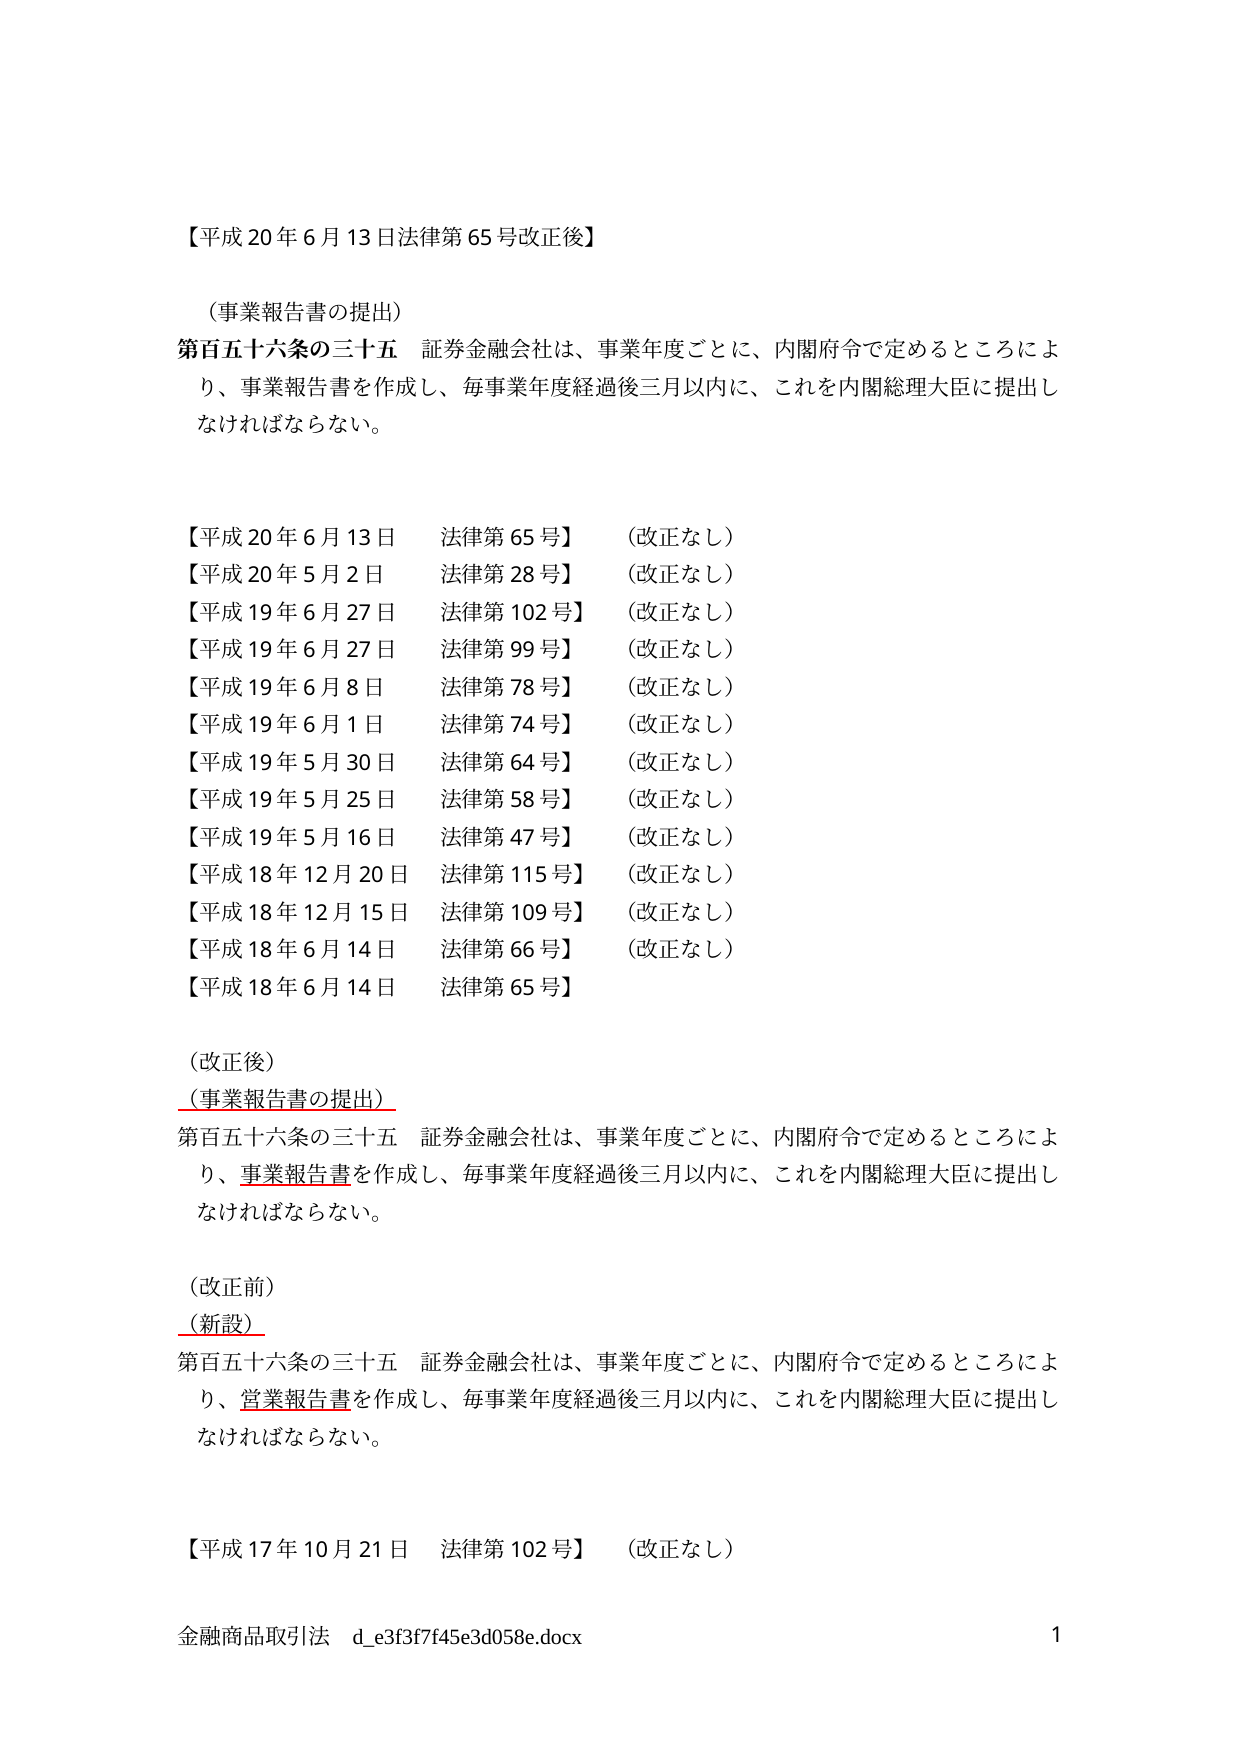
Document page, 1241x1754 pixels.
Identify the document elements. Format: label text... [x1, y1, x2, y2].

text 【平成20年5月2日 法律第28号】 （改正なし） [177, 554, 1063, 592]
text 第百五十六条の三十五 証券金融会社は、事業年度ごとに、内閣府令で定めるところにより、営業報告書を作成し、毎事業年度経過後三月以内に、これを内閣総理大臣に提出しなければならない。 [177, 1342, 1063, 1454]
text 【平成19年6月1日 法律第74号】 （改正なし） [177, 704, 1063, 742]
text （事業報告書の提出） [196, 292, 1063, 329]
text 【平成20年6月13日法律第65号改正後】 [177, 217, 1063, 254]
text 第百五十六条の三十五 証券金融会社は、事業年度ごとに、内閣府令で定めるところにより、事業報告書を作成し、毎事業年度経過後三月以内に、これを内閣総理大臣に提出しなければならない。 [177, 329, 1063, 442]
text 【平成19年6月27日 法律第102号】 （改正なし） [177, 592, 1063, 629]
text 【平成19年5月16日 法律第47号】 （改正なし） [177, 817, 1063, 854]
text 【平成19年5月25日 法律第58号】 （改正なし） [177, 779, 1063, 817]
text 【平成19年6月27日 法律第99号】 （改正なし） [177, 629, 1063, 667]
text （事業報告書の提出） [177, 1079, 1063, 1117]
text 【平成18年12月15日 法律第109号】 （改正なし） [177, 892, 1063, 929]
text 【平成18年6月14日 法律第66号】 （改正なし） [177, 929, 1063, 967]
text （改正前） [177, 1267, 1063, 1304]
text 【平成20年6月13日 法律第65号】 （改正なし） [177, 517, 1063, 554]
text 第百五十六条の三十五 証券金融会社は、事業年度ごとに、内閣府令で定めるところにより、事業報告書を作成し、毎事業年度経過後三月以内に、これを内閣総理大臣に提出しなければならない。 [177, 1117, 1063, 1229]
text 【平成18年6月14日 法律第65号】 [177, 967, 1063, 1004]
text （新設） [177, 1304, 1063, 1342]
text 【平成19年5月30日 法律第64号】 （改正なし） [177, 742, 1063, 779]
text （改正後） [177, 1042, 1063, 1079]
text 【平成19年6月8日 法律第78号】 （改正なし） [177, 667, 1063, 704]
text 【平成18年12月20日 法律第115号】 （改正なし） [177, 854, 1063, 892]
text 【平成17年10月21日 法律第102号】 （改正なし） [177, 1529, 1063, 1567]
